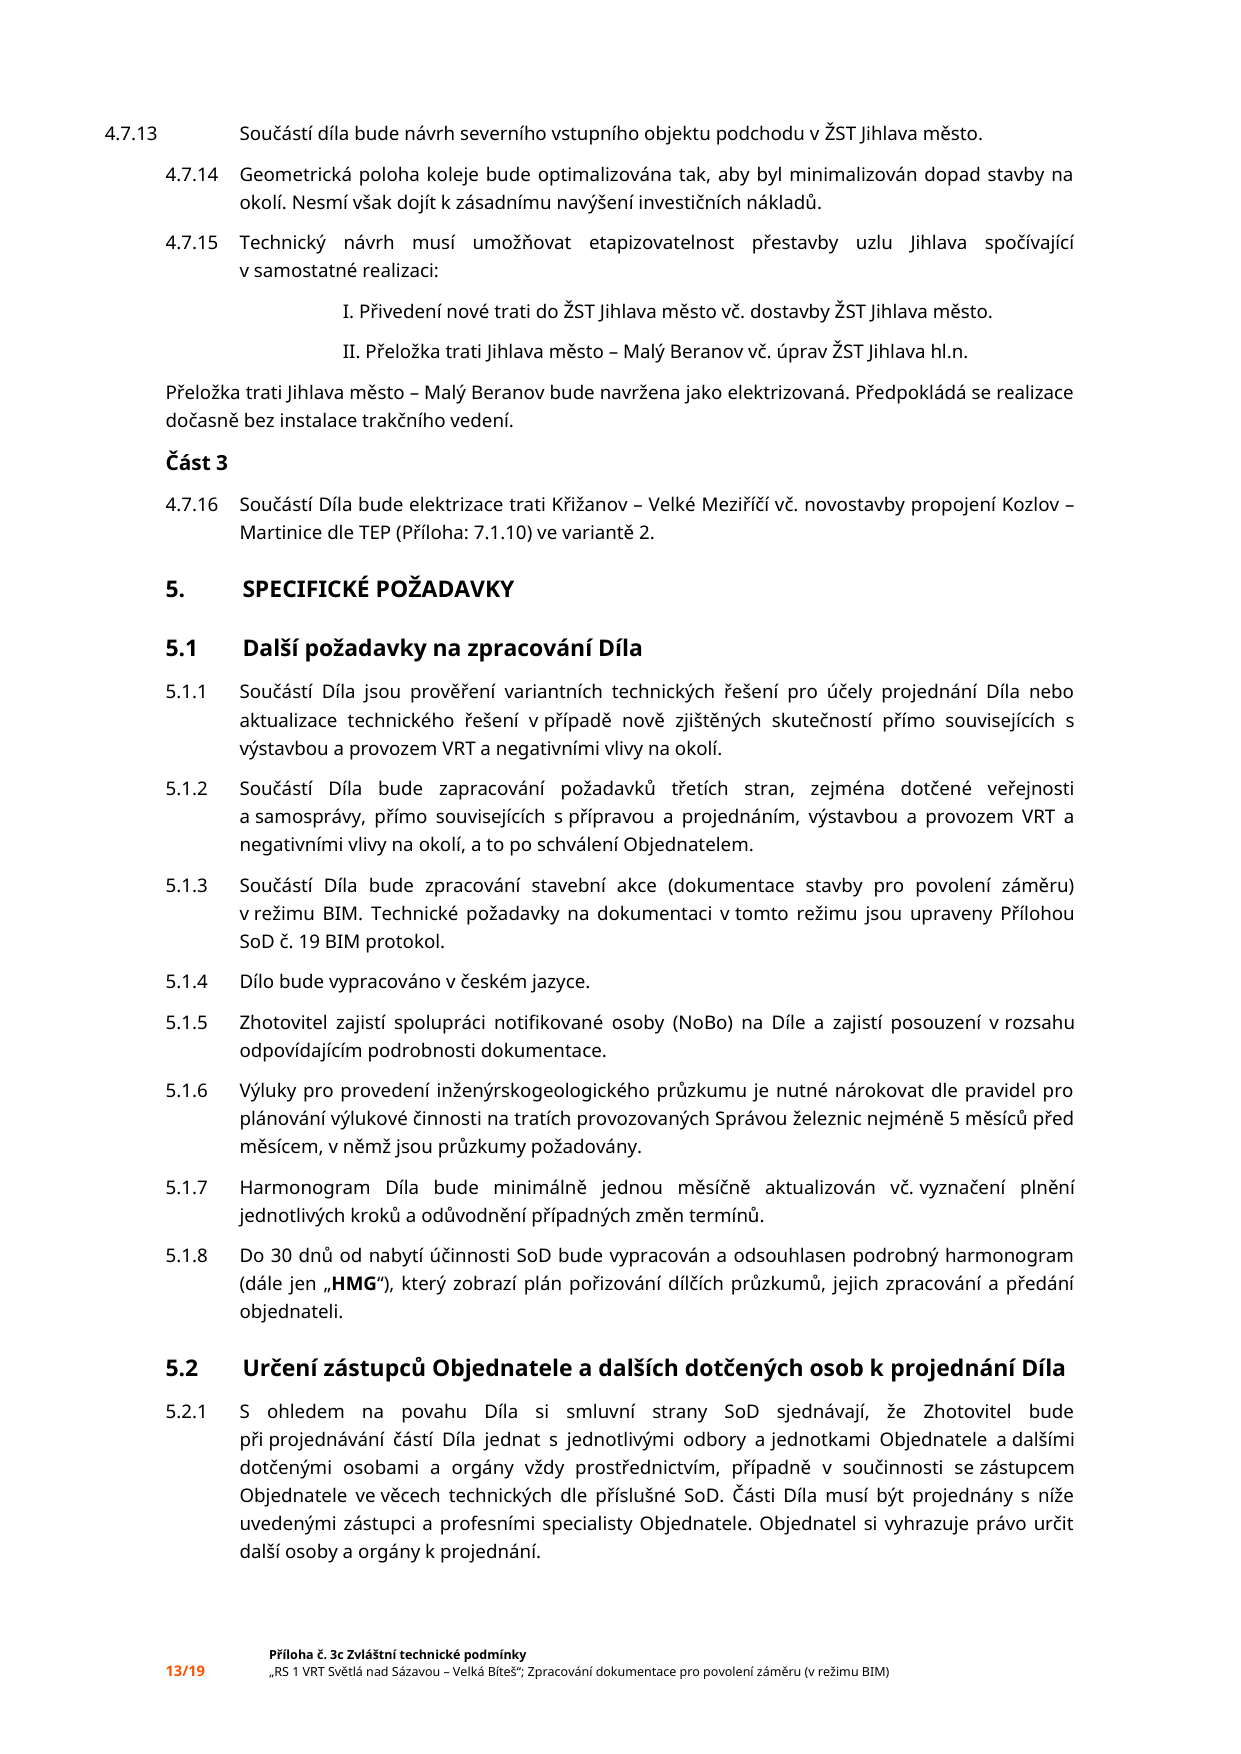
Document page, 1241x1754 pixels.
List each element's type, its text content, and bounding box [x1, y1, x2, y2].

text S ohledem na povahu Díla si smluvní strany SoD sjednávají, že Zhotovitel bude při projednávání částí Díla jednat s jednotlivými odbory a jednotkami Objednatele a dalšími dotčenými osobami a orgány vždy prostřednictvím, případně v součinnosti se zástupcem Objednatele ve věcech technických dle příslušné SoD. Části Díla musí být projednány s níže uvedenými zástupci a profesními specialisty Objednatele. Objednatel si vyhrazuje právo určit další osoby a orgány k projednání. [165, 1399, 1075, 1564]
text Výluky pro provedení inženýrskogeologického průzkumu je nutné nárokovat dle pravidel pro plánování výlukové činnosti na tratích provozovaných Správou železnic nejméně 5 měsíců před měsícem, v němž jsou průzkumy požadovány. [165, 1078, 1075, 1159]
text Součástí Díla bude elektrizace trati Křižanov – Velké Meziříčí vč. novostavby propojení Kozlov – Martinice dle TEP (Příloha: 7.1.10) ve variantě 2. [165, 492, 1075, 545]
text Zhotovitel zajistí spolupráci notifikované osoby (NoBo) na Díle a zajistí posouzení v rozsahu odpovídajícím podrobnosti dokumentace. [165, 1009, 1075, 1063]
text Dílo bude vypracováno v českém jazyce. [165, 968, 1075, 994]
text Do 30 dnů od nabytí účinnosti SoD bude vypracován a odsouhlasen podrobný harmonogram (dále jen „HMG“), který zobrazí plán pořizování dílčích průzkumů, jejich zpracování a předání objednateli. [165, 1243, 1075, 1324]
text Další požadavky na zpracování Díla [165, 632, 1075, 663]
text Součástí Díla jsou prověření variantních technických řešení pro účely projednání Díla nebo aktualizace technického řešení v případě nově zjištěných skutečností přímo souvisejících s výstavbou a provozem VRT a negativními vlivy na okolí. [165, 679, 1075, 760]
text Součástí díla bude návrh severního vstupního objektu podchodu v ŽST Jihlava město. [104, 121, 1075, 146]
text Harmonogram Díla bude minimálně jednou měsíčně aktualizován vč. vyznačení plnění jednotlivých kroků a odůvodnění případných změn termínů. [165, 1174, 1075, 1228]
text Určení zástupců Objednatele a dalších dotčených osob k projednání Díla [165, 1352, 1075, 1383]
list I. Přivedení nové trati do ŽST Jihlava město vč. dostavby ŽST Jihlava město. [343, 298, 1075, 324]
text SPECIFICKÉ POŽADAVKY [165, 573, 1075, 604]
text Geometrická poloha koleje bude optimalizována tak, aby byl minimalizován dopad stavby na okolí. Nesmí však dojít k zásadnímu navýšení investičních nákladů. [165, 161, 1075, 215]
text Součástí Díla bude zapracování požadavků třetích stran, zejména dotčené veřejnosti a samosprávy, přímo souvisejících s přípravou a projednáním, výstavbou a provozem VRT a negativními vlivy na okolí, a to po schválení Objednatelem. [165, 775, 1075, 857]
list Část 3 [165, 448, 1075, 476]
list II. Přeložka trati Jihlava město – Malý Beranov vč. úprav ŽST Jihlava hl.n. [343, 339, 1075, 364]
text Součástí Díla bude zpracování stavební akce (dokumentace stavby pro povolení záměru) v režimu BIM. Technické požadavky na dokumentaci v tomto režimu jsou upraveny Přílohou SoD č. 19 BIM protokol. [165, 872, 1075, 953]
text Technický návrh musí umožňovat etapizovatelnost přestavby uzlu Jihlava spočívající v samostatné realizaci: [165, 230, 1075, 283]
list Přeložka trati Jihlava město – Malý Beranov bude navržena jako elektrizovaná. Předpokládá se realizace dočasně bez instalace trakčního vedení. [165, 379, 1075, 433]
